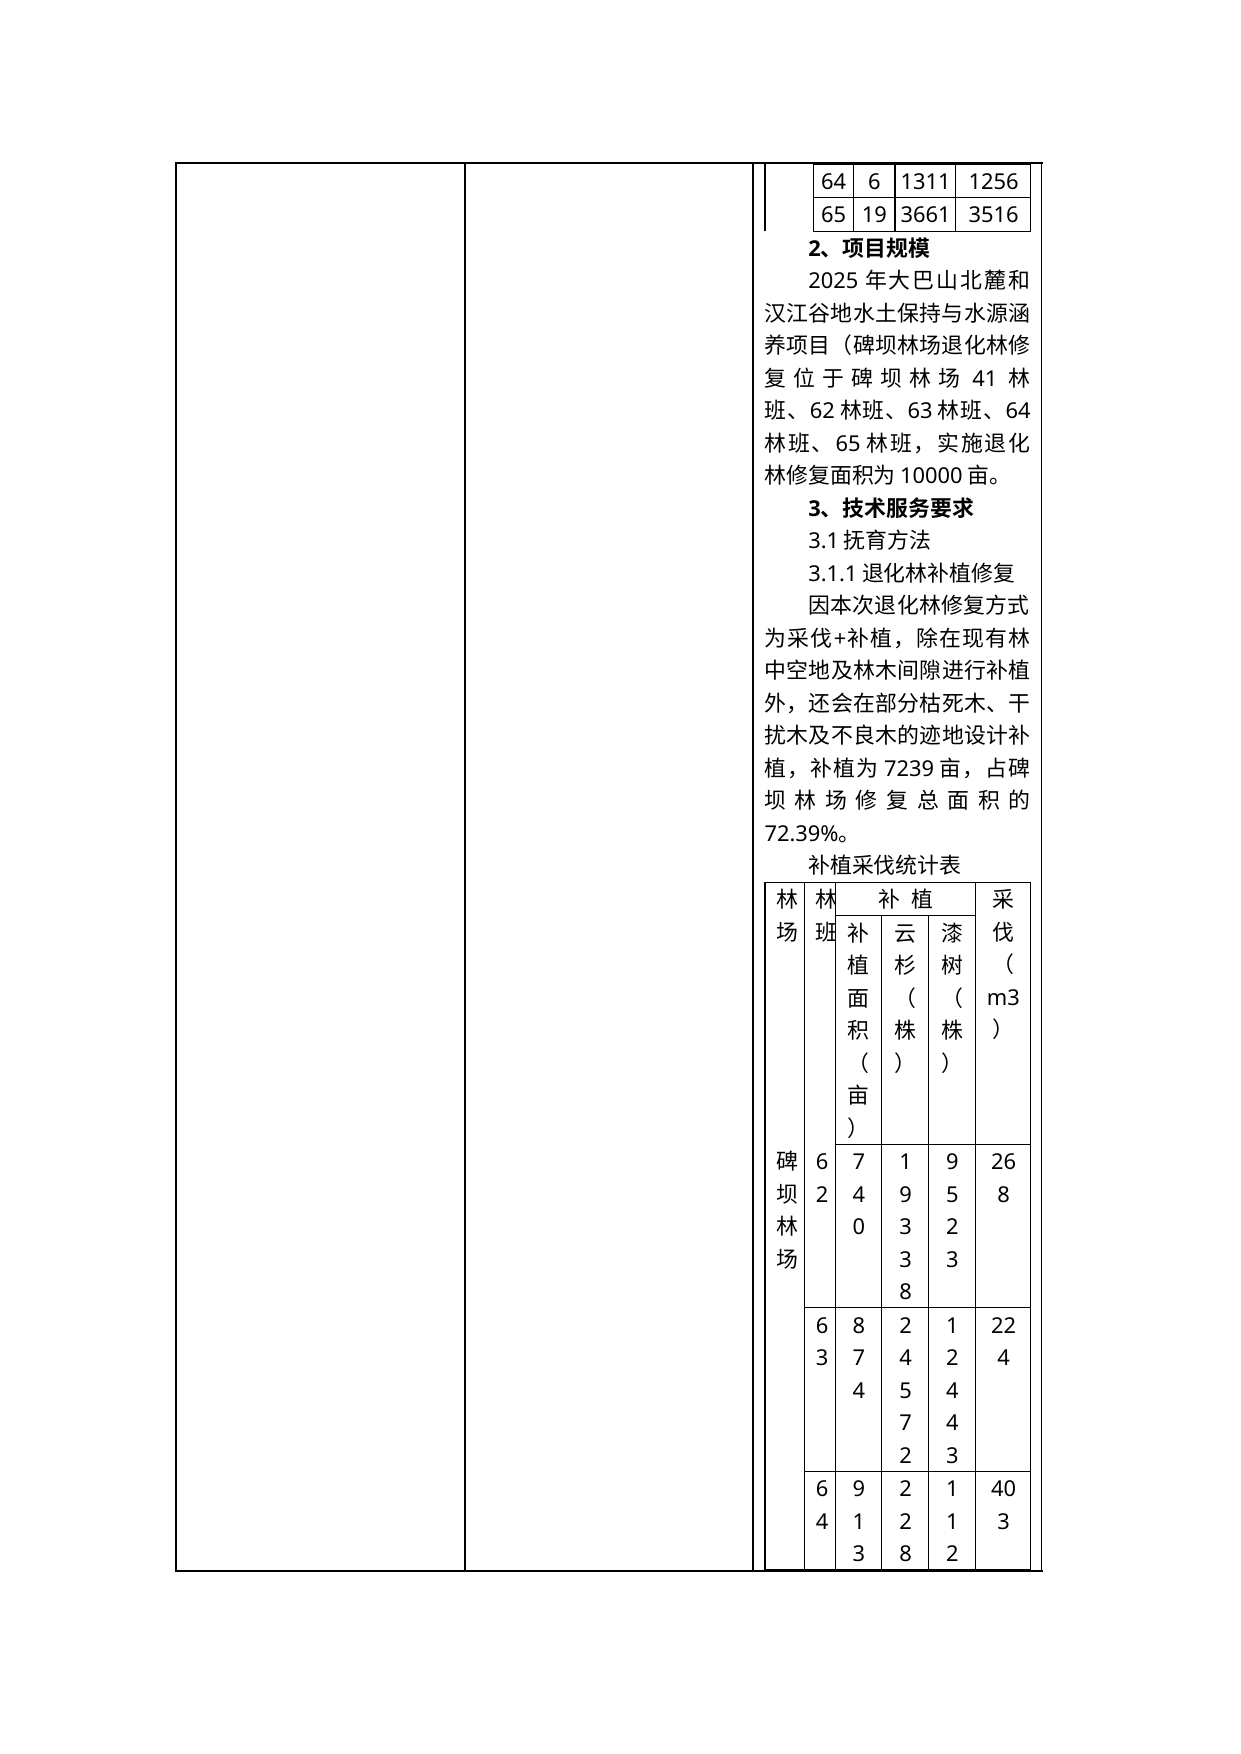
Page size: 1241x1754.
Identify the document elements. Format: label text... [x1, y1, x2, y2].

table_cell [466, 164, 752, 1570]
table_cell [754, 164, 1041, 1570]
table_cell 1 [177, 164, 464, 1570]
